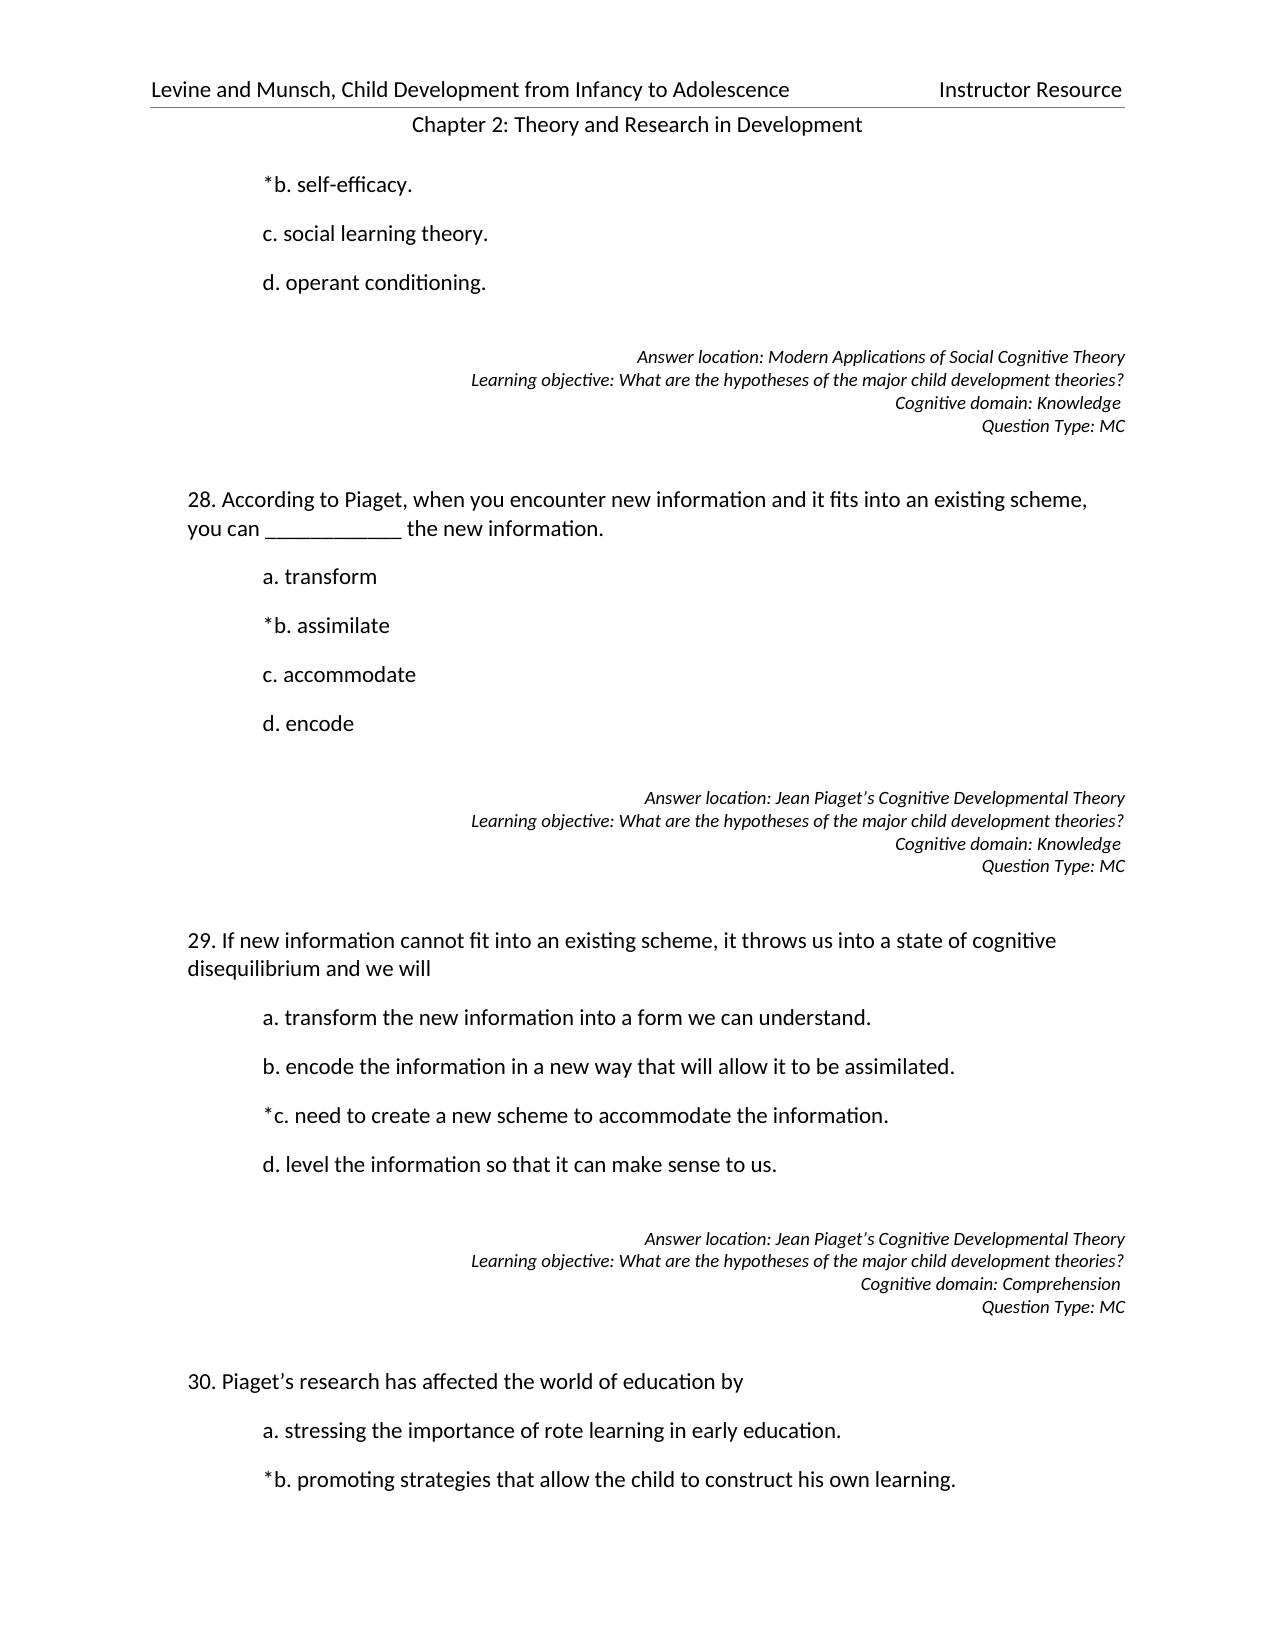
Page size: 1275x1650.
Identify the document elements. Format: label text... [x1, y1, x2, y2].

text b. encode the information in a new way that will allow it to be assimilated. [262, 1052, 1125, 1080]
text d. operant conditioning. [262, 268, 1125, 296]
text a. transform [262, 562, 1125, 591]
text *b. promoting strategies that allow the child to construct his own learning. [262, 1465, 1125, 1493]
text *b. self-efficacy. [262, 171, 1125, 198]
text 28. According to Piaget, when you encounter new information and it fits into an existing scheme, you can ____________ the new information. [187, 486, 1125, 542]
text 30. Piaget’s research has affected the world of education by [187, 1367, 1125, 1395]
text Answer location: Jean Piaget’s Cognitive Developmental Theory Learning objective: What are the hypotheses of the major child development theories? Cognitive domain: Comprehension Question Type: MC [187, 1227, 1125, 1318]
text Answer location: Modern Applications of Social Cognitive Theory Learning objective: What are the hypotheses of the major child development theories? Cognitive domain: Knowledge Question Type: MC [187, 317, 1125, 437]
text c. accommodate [262, 660, 1125, 688]
text Answer location: Jean Piaget’s Cognitive Developmental Theory Learning objective: What are the hypotheses of the major child development theories? Cognitive domain: Knowledge Question Type: MC [187, 786, 1125, 878]
text c. social learning theory. [262, 219, 1125, 247]
text d. level the information so that it can make sense to us. [262, 1150, 1125, 1178]
text d. encode [262, 709, 1125, 737]
text a. stressing the importance of rote learning in early education. [262, 1416, 1125, 1444]
text a. transform the new information into a form we can understand. [262, 1003, 1125, 1031]
text *b. assimilate [262, 611, 1125, 639]
text *c. need to create a new scheme to accommodate the information. [262, 1101, 1125, 1129]
text 29. If new information cannot fit into an existing scheme, it throws us into a state of cognitive disequilibrium and we will [187, 926, 1125, 982]
